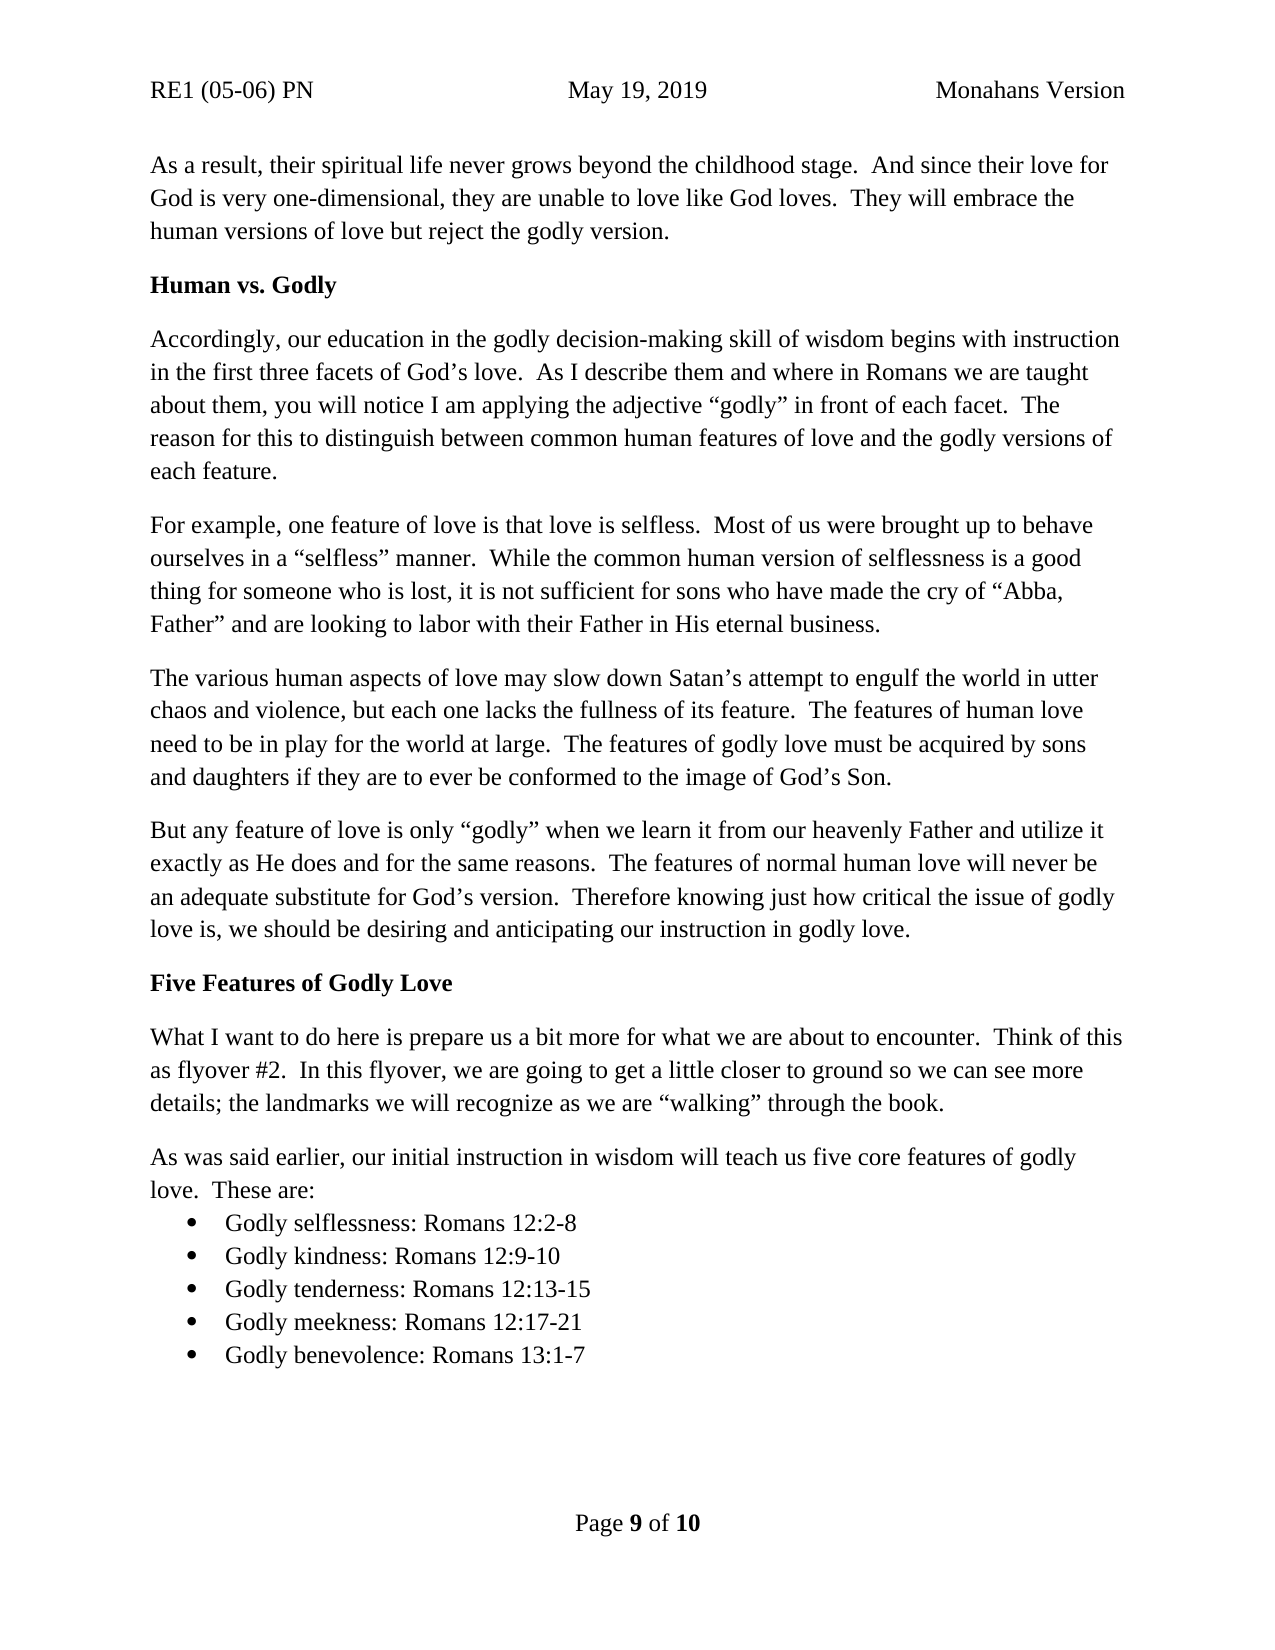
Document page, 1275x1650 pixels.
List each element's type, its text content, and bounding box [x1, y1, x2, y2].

text Human vs. Godly [150, 270, 1125, 299]
list Godly kindness: Romans 12:9-10 [187, 1241, 1125, 1270]
list Godly tenderness: Romans 12:13-15 [187, 1274, 1125, 1303]
list Godly benevolence: Romans 13:1-7 [187, 1340, 1125, 1369]
text Accordingly, our education in the godly decision-making skill of wisdom begins with instruction in the first three facets of God’s love. As I describe them and where in Romans we are taught about them, you will notice I am applying the adjective “godly” in front of each facet. The reason for this to distinguish between common human features of love and the godly versions of each feature. [150, 324, 1125, 484]
list Godly meekness: Romans 12:17-21 [187, 1307, 1125, 1336]
text Five Features of Godly Love [150, 968, 1125, 997]
text The various human aspects of love may slow down Satan’s attempt to engulf the world in utter chaos and violence, but each one lacks the fullness of its feature. The features of human love need to be in play for the world at large. The features of godly love must be acquired by sons and daughters if they are to ever be conformed to the image of God’s Son. [150, 663, 1125, 790]
text As a result, their spiritual life never grows beyond the childhood stage. And since their love for God is very one-dimensional, they are unable to love like God loves. They will embrace the human versions of love but reject the godly version. [150, 150, 1125, 245]
text What I want to do here is prepare us a bit more for what we are about to encounter. Think of this as flyover #2. In this flyover, we are going to get a little closer to ground so we can see more details; the landmarks we will recognize as we are “walking” through the book. [150, 1022, 1125, 1117]
text For example, one feature of love is that love is selfless. Most of us were brought up to behave ourselves in a “selfless” manner. While the common human version of selflessness is a good thing for someone who is lost, it is not sufficient for sons who have made the cry of “Abba, Father” and are looking to labor with their Father in His eternal business. [150, 510, 1125, 637]
text As was said earlier, our initial instruction in wisdom will teach us five core features of godly love. These are: [150, 1142, 1125, 1204]
list Godly selflessness: Romans 12:2-8 [187, 1208, 1125, 1237]
text But any feature of love is only “godly” when we learn it from our heavenly Father and utilize it exactly as He does and for the same reasons. The features of normal human love will never be an adequate substitute for God’s version. Therefore knowing just how critical the issue of godly love is, we should be desiring and anticipating our instruction in godly love. [150, 816, 1125, 943]
